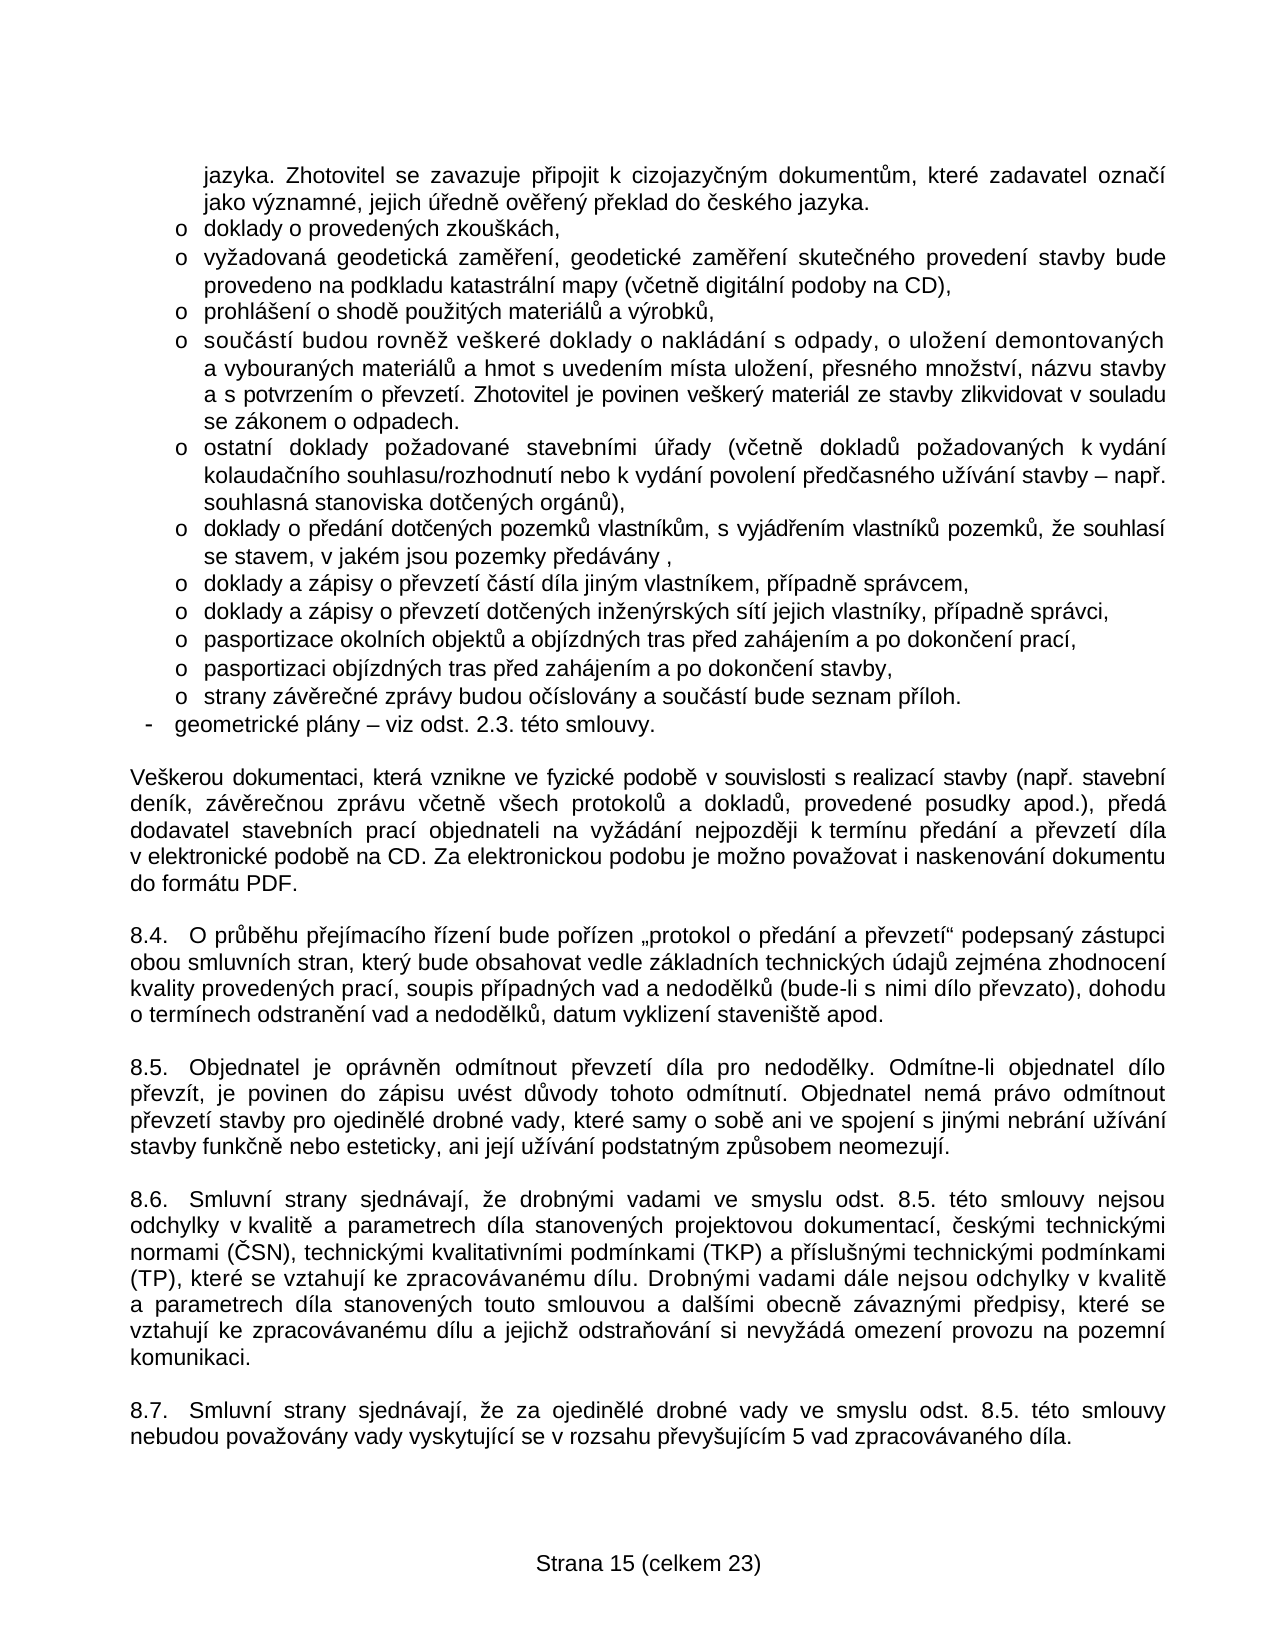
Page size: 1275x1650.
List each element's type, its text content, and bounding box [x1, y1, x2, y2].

list doklady a zápisy o převzetí dotčených inženýrských sítí jejich vlastníky, případně správci, [174, 598, 1167, 626]
list prohlášení o shodě použitých materiálů a výrobků, [174, 298, 1167, 327]
list doklady o provedených zkouškách, [174, 215, 1167, 243]
list Objednatel je oprávněn odmítnout převzetí díla pro nedodělky. Odmítne-li objednatel dílo převzít, je povinen do zápisu uvést důvody tohoto odmítnutí. Objednatel nemá právo odmítnout převzetí stavby pro ojedinělé drobné vady, které samy o sobě ani ve spojení s jinými nebrání užívání stavby funkčně nebo esteticky, ani její užívání podstatným způsobem neomezují. [130, 1054, 1167, 1159]
list geometrické plány – viz odst. 2.3. této smlouvy. [145, 711, 1167, 738]
list doklady o předání dotčených pozemků vlastníkům, s vyjádřením vlastníků pozemků, že souhlasí se stavem, v jakém jsou pozemky předávány , [174, 515, 1167, 570]
list ostatní doklady požadované stavebními úřady (včetně dokladů požadovaných k vydání kolaudačního souhlasu/rozhodnutí nebo k vydání povolení předčasného užívání stavby – např. souhlasná stanoviska dotčených orgánů), [174, 434, 1167, 515]
list součástí budou rovněž veškeré doklady o nakládání s odpady, o uložení demontovaných a vybouraných materiálů a hmot s uvedením místa uložení, přesného množství, názvu stavby a s potvrzením o převzetí. Zhotovitel je povinen veškerý materiál ze stavby zlikvidovat v souladu se zákonem o odpadech. [174, 327, 1167, 434]
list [174, 162, 1167, 215]
text Veškerou dokumentaci, která vznikne ve fyzické podobě v souvislosti s realizací stavby (např. stavební deník, závěrečnou zprávu včetně všech protokolů a dokladů, provedené posudky apod.), předá dodavatel stavebních prací objednateli na vyžádání nejpozději k termínu předání a převzetí díla v elektronické podobě na CD. Za elektronickou podobu je možno považovat i naskenování dokumentu do formátu PDF. [130, 764, 1167, 896]
list Smluvní strany sjednávají, že za ojedinělé drobné vady ve smyslu odst. 8.5. této smlouvy nebudou považovány vady vyskytující se v rozsahu převyšujícím 5 vad zpracovávaného díla. [130, 1397, 1167, 1449]
list pasportizace okolních objektů a objízdných tras před zahájením a po dokončení prací, [174, 626, 1167, 655]
list O průběhu přejímacího řízení bude pořízen „protokol o předání a převzetí“ podepsaný zástupci obou smluvních stran, který bude obsahovat vedle základních technických údajů zejména zhodnocení kvality provedených prací, soupis případných vad a nedodělků (bude-li s nimi dílo převzato), dohodu o termínech odstranění vad a nedodělků, datum vyklizení staveniště apod. [130, 922, 1167, 1028]
list Smluvní strany sjednávají, že drobnými vadami ve smyslu odst. 8.5. této smlouvy nejsou odchylky v kvalitě a parametrech díla stanovených projektovou dokumentací, českými technickými normami (ČSN), technickými kvalitativními podmínkami (TKP) a příslušnými technickými podmínkami (TP), které se vztahují ke zpracovávanému dílu. Drobnými vadami dále nejsou odchylky v kvalitě a parametrech díla stanovených touto smlouvou a dalšími obecně závaznými předpisy, které se vztahují ke zpracovávanému dílu a jejichž odstraňování si nevyžádá omezení provozu na pozemní komunikaci. [130, 1186, 1167, 1370]
list strany závěrečné zprávy budou očíslovány a součástí bude seznam příloh. [174, 683, 1167, 711]
list pasportizaci objízdných tras před zahájením a po dokončení stavby, [174, 655, 1167, 683]
list vyžadovaná geodetická zaměření, geodetické zaměření skutečného provedení stavby bude provedeno na podkladu katastrální mapy (včetně digitální podoby na CD), [174, 243, 1167, 298]
list doklady a zápisy o převzetí částí díla jiným vlastníkem, případně správcem, [174, 570, 1167, 598]
